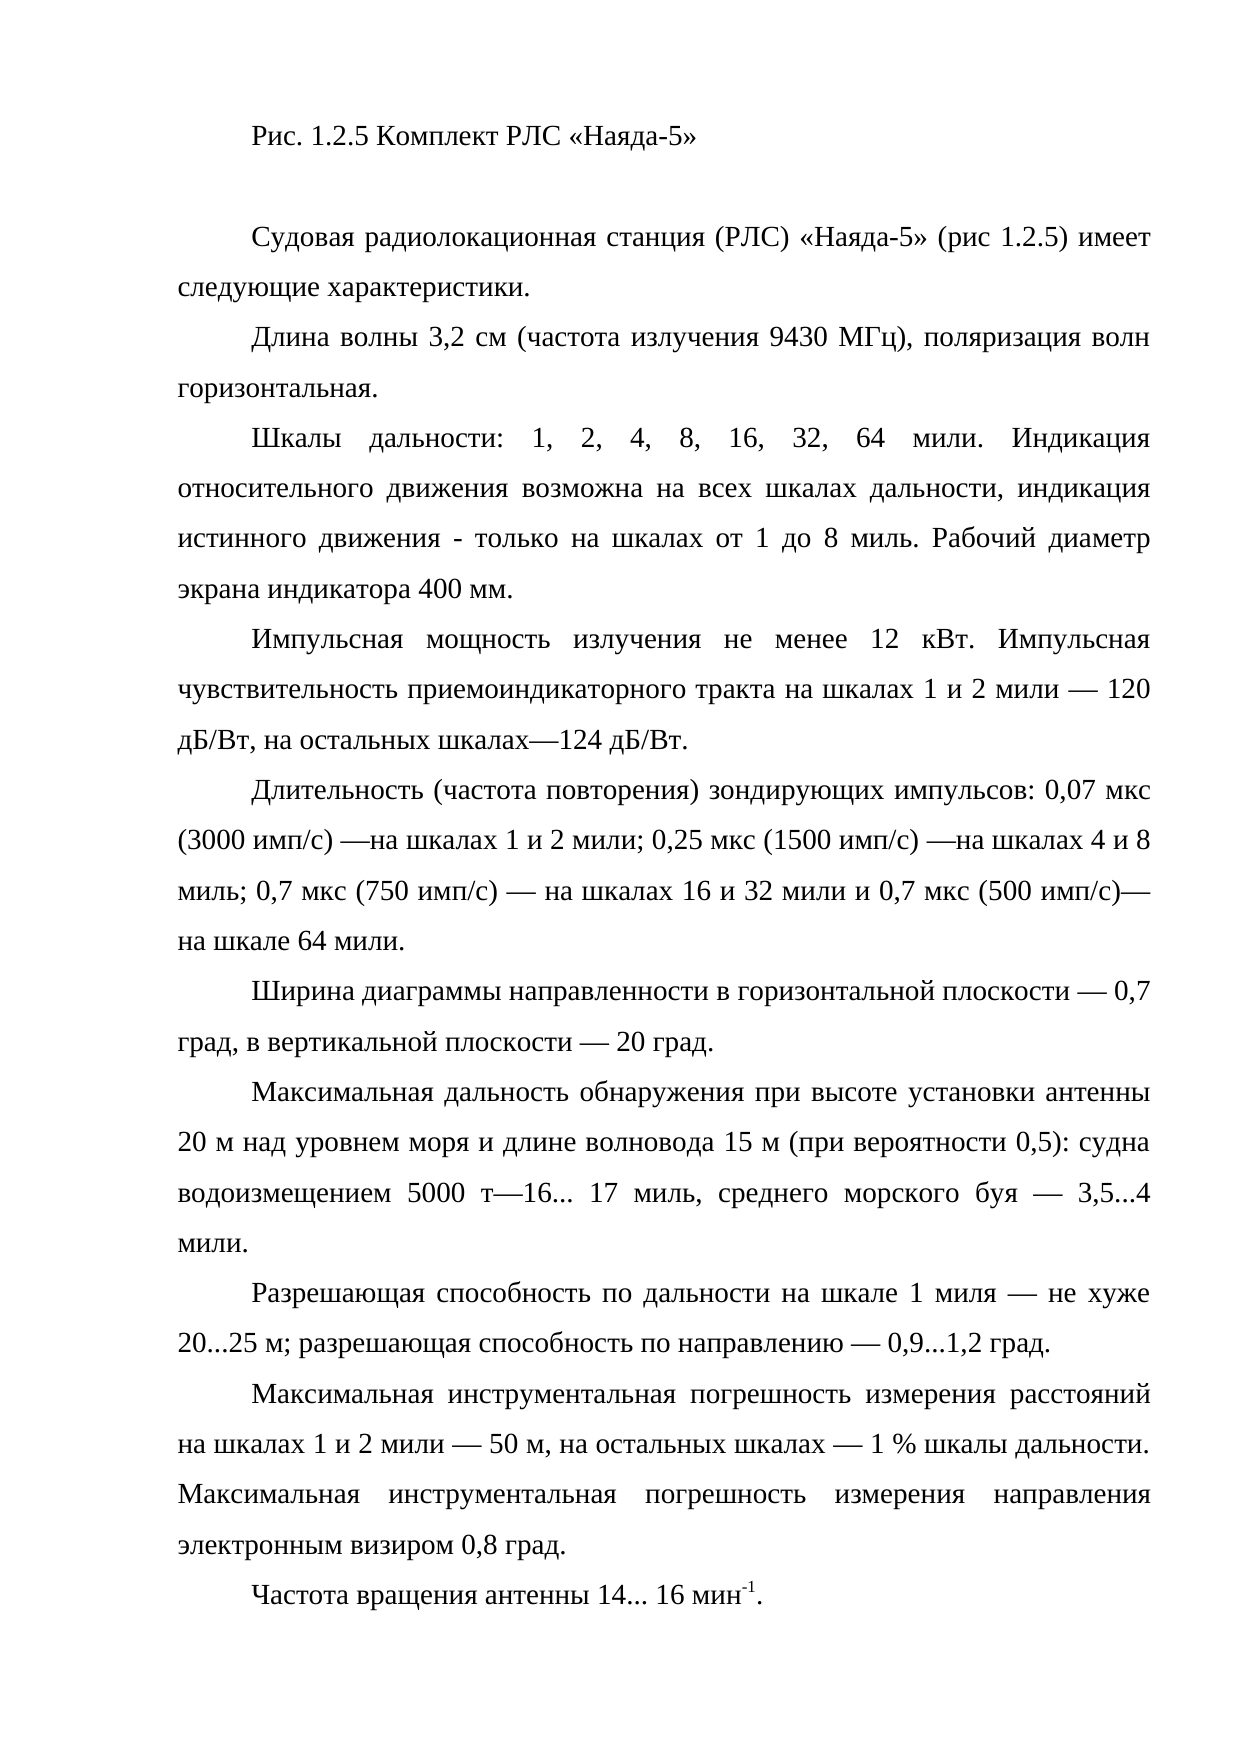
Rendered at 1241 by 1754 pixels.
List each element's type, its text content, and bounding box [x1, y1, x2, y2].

text Частота вращения антенны 14... 16 мин-1. [177, 1577, 1152, 1611]
text Судовая радиолокационная станция (РЛС) «Наяда-5» (рис 1.2.5) имеет следующие характеристики. [177, 219, 1152, 303]
text Разрешающая способность по дальности на шкале 1 миля — не хуже 20...25 м; разрешающая способность по направлению — 0,9...1,2 град. [177, 1275, 1152, 1359]
text Ширина диаграммы направленности в горизонтальной плоскости — 0,7 град, в вертикальной плоскости — 20 град. [177, 973, 1152, 1057]
text Рис. 1.2.5 Комплект РЛС «Наяда-5» [177, 118, 1152, 152]
text Длительность (частота повторения) зондирующих импульсов: 0,07 мкс (3000 имп/с) —на шкалах 1 и 2 мили; 0,25 мкс (1500 имп/с) —на шкалах 4 и 8 миль; 0,7 мкс (750 имп/с) — на шкалах 16 и 32 мили и 0,7 мкс (500 имп/с)—на шкале 64 мили. [177, 772, 1152, 957]
text Длина волны 3,2 см (частота излучения 9430 МГц), поляризация волн горизонтальная. [177, 319, 1152, 403]
text Импульсная мощность излучения не менее 12 кВт. Импульсная чувствительность приемоиндикаторного тракта на шкалах 1 и 2 мили — 120 дБ/Вт, на остальных шкалах—124 дБ/Вт. [177, 621, 1152, 755]
text Шкалы дальности: 1, 2, 4, 8, 16, 32, 64 мили. Индикация относительного движения возможна на всех шкалах дальности, индикация истинного движения - только на шкалах от 1 до 8 миль. Рабочий диаметр экрана индикатора 400 мм. [177, 420, 1152, 604]
text Максимальная инструментальная погрешность измерения расстояний на шкалах 1 и 2 мили — 50 м, на остальных шкалах — 1 % шкалы дальности. Максимальная инструментальная погрешность измерения направления электронным визиром 0,8 град. [177, 1376, 1152, 1560]
text Максимальная дальность обнаружения при высоте установки антенны 20 м над уровнем моря и длине волновода 15 м (при вероятности 0,5): судна водоизмещением 5000 т—16... 17 миль, среднего морского буя — 3,5...4 мили. [177, 1074, 1152, 1258]
